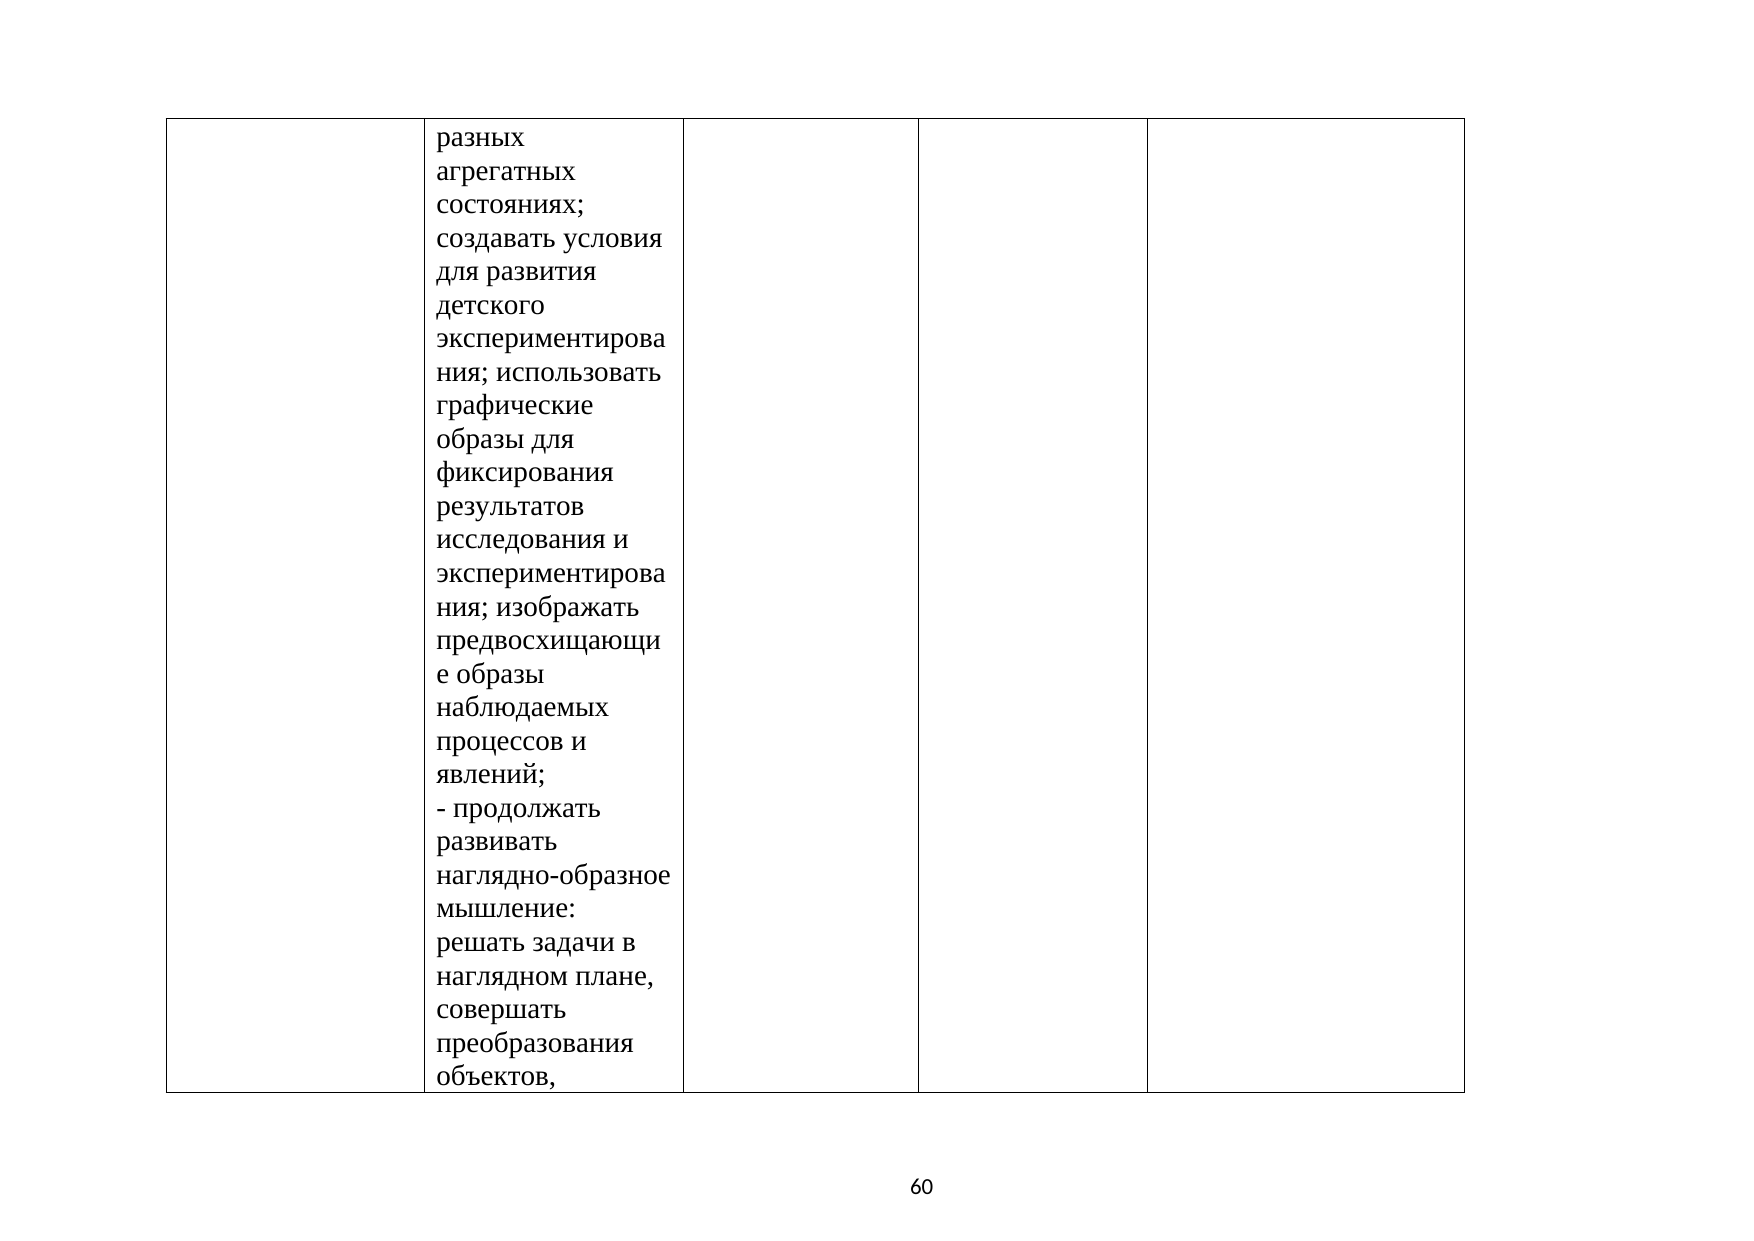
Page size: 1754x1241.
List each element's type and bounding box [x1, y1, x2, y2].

table_cell [167, 119, 424, 1092]
table_cell [684, 119, 918, 1092]
table_cell [1148, 119, 1464, 1092]
table_cell [919, 119, 1147, 1092]
table_cell [425, 119, 683, 1092]
